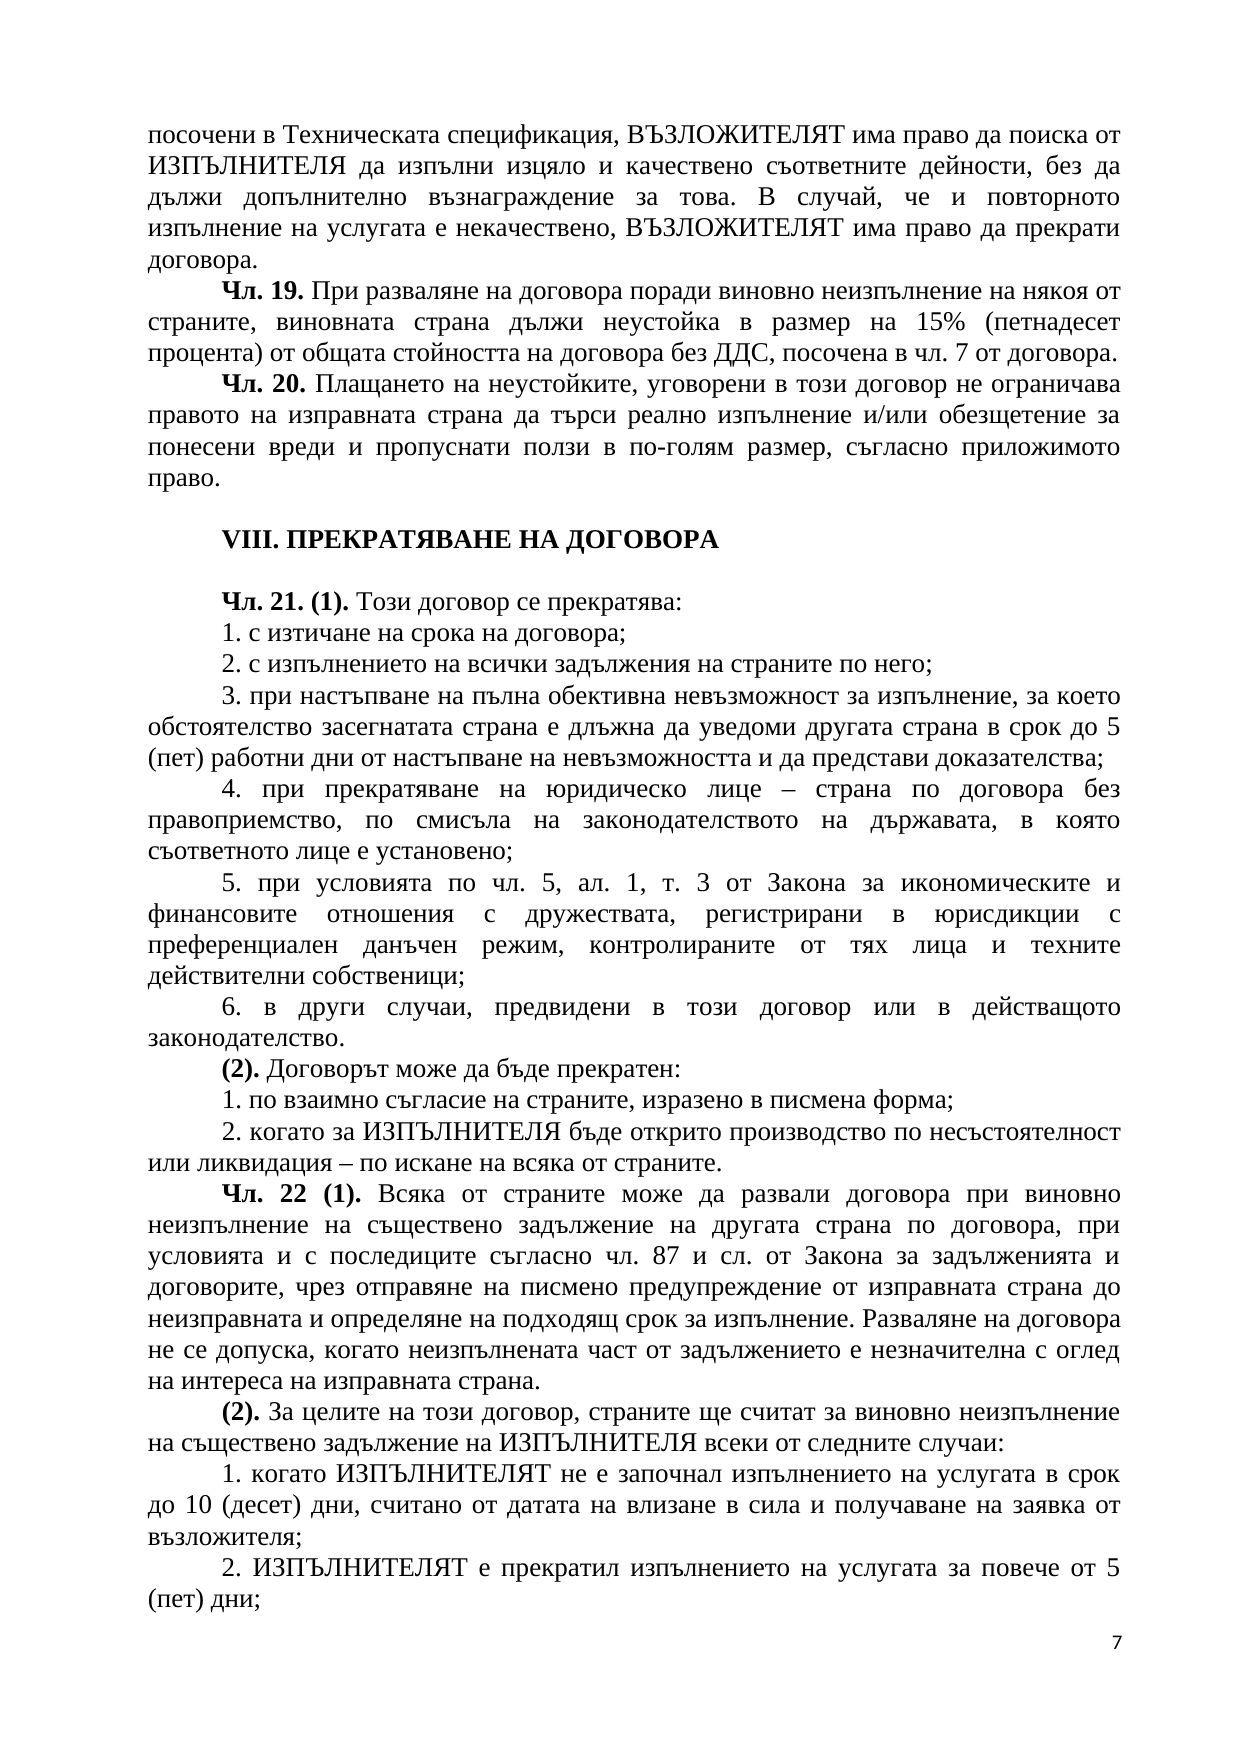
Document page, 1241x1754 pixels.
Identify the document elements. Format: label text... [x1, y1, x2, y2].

text 3. при настъпване на пълна обективна невъзможност за изпълнение, за което обстоятелство засегнатата страна е длъжна да уведоми другата страна в срок до 5 (пет) работни дни от настъпване на невъзможността и да представи доказателства; [148, 679, 1122, 772]
text (2). Договорът може да бъде прекратен: [148, 1052, 1122, 1084]
text Чл. 20. Плащането на неустойките, уговорени в този договор не ограничава правото на изправната страна да търси реално изпълнение и/или обезщетение за понесени вреди и пропуснати ползи в по-голям размер, съгласно приложимото право. [148, 367, 1122, 492]
text (2). За целите на този договор, страните ще считат за виновно неизпълнение на съществено задължение на ИЗПЪЛНИТЕЛЯ всеки от следните случаи: [148, 1395, 1122, 1457]
text VІІІ. ПРЕКРАТЯВАНЕ НА ДОГОВОРА [148, 523, 1122, 554]
text 5. при условията по чл. 5, ал. 1, т. 3 от Закона за икономическите и финансовите отношения с дружествата, регистрирани в юрисдикции с преференциален данъчен режим, контролираните от тях лица и техните действителни собственици; [148, 866, 1122, 990]
text 2. с изпълнението на всички задължения на страните по него; [148, 648, 1122, 679]
text 4. при прекратяване на юридическо лице – страна по договора без правоприемство, по смисъла на законодателството на държавата, в която съответното лице е установено; [148, 772, 1122, 866]
text 6. в други случаи, предвидени в този договор или в действащото законодателство. [148, 990, 1122, 1052]
text 2. когато за ИЗПЪЛНИТЕЛЯ бъде открито производство по несъстоятелност или ликвидация – по искане на всяка от страните. [148, 1115, 1122, 1177]
text Чл. 22 (1). Всяка от страните може да развали договора при виновно неизпълнение на съществено задължение на другата страна по договора, при условията и с последиците съгласно чл. 87 и сл. от Закона за задълженията и договорите, чрез отправяне на писмено предупреждение от изправната страна до неизправната и определяне на подходящ срок за изпълнение. Разваляне на договора не се допуска, когато неизпълнената част от задължението е незначителна с оглед на интереса на изправната страна. [148, 1177, 1122, 1395]
text 1. когато ИЗПЪЛНИТЕЛЯТ не е започнал изпълнението на услугата в срок до 10 (десет) дни, считано от датата на влизане в сила и получаване на заявка от възложителя; [148, 1457, 1122, 1551]
text Чл. 21. (1). Този договор се прекратява: [148, 585, 1122, 616]
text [148, 118, 1122, 274]
text 2. ИЗПЪЛНИТЕЛЯТ е прекратил изпълнението на услугата за повече от 5 (пет) дни; [148, 1551, 1122, 1613]
text 1. по взаимно съгласие на страните, изразено в писмена форма; [148, 1084, 1122, 1115]
text Чл. 19. При разваляне на договора поради виновно неизпълнение на някоя от страните, виновната страна дължи неустойка в размер на 15% (петнадесет процента) от общата стойността на договора без ДДС, посочена в чл. 7 от договора. [148, 274, 1122, 367]
text 1. с изтичане на срока на договора; [148, 616, 1122, 648]
